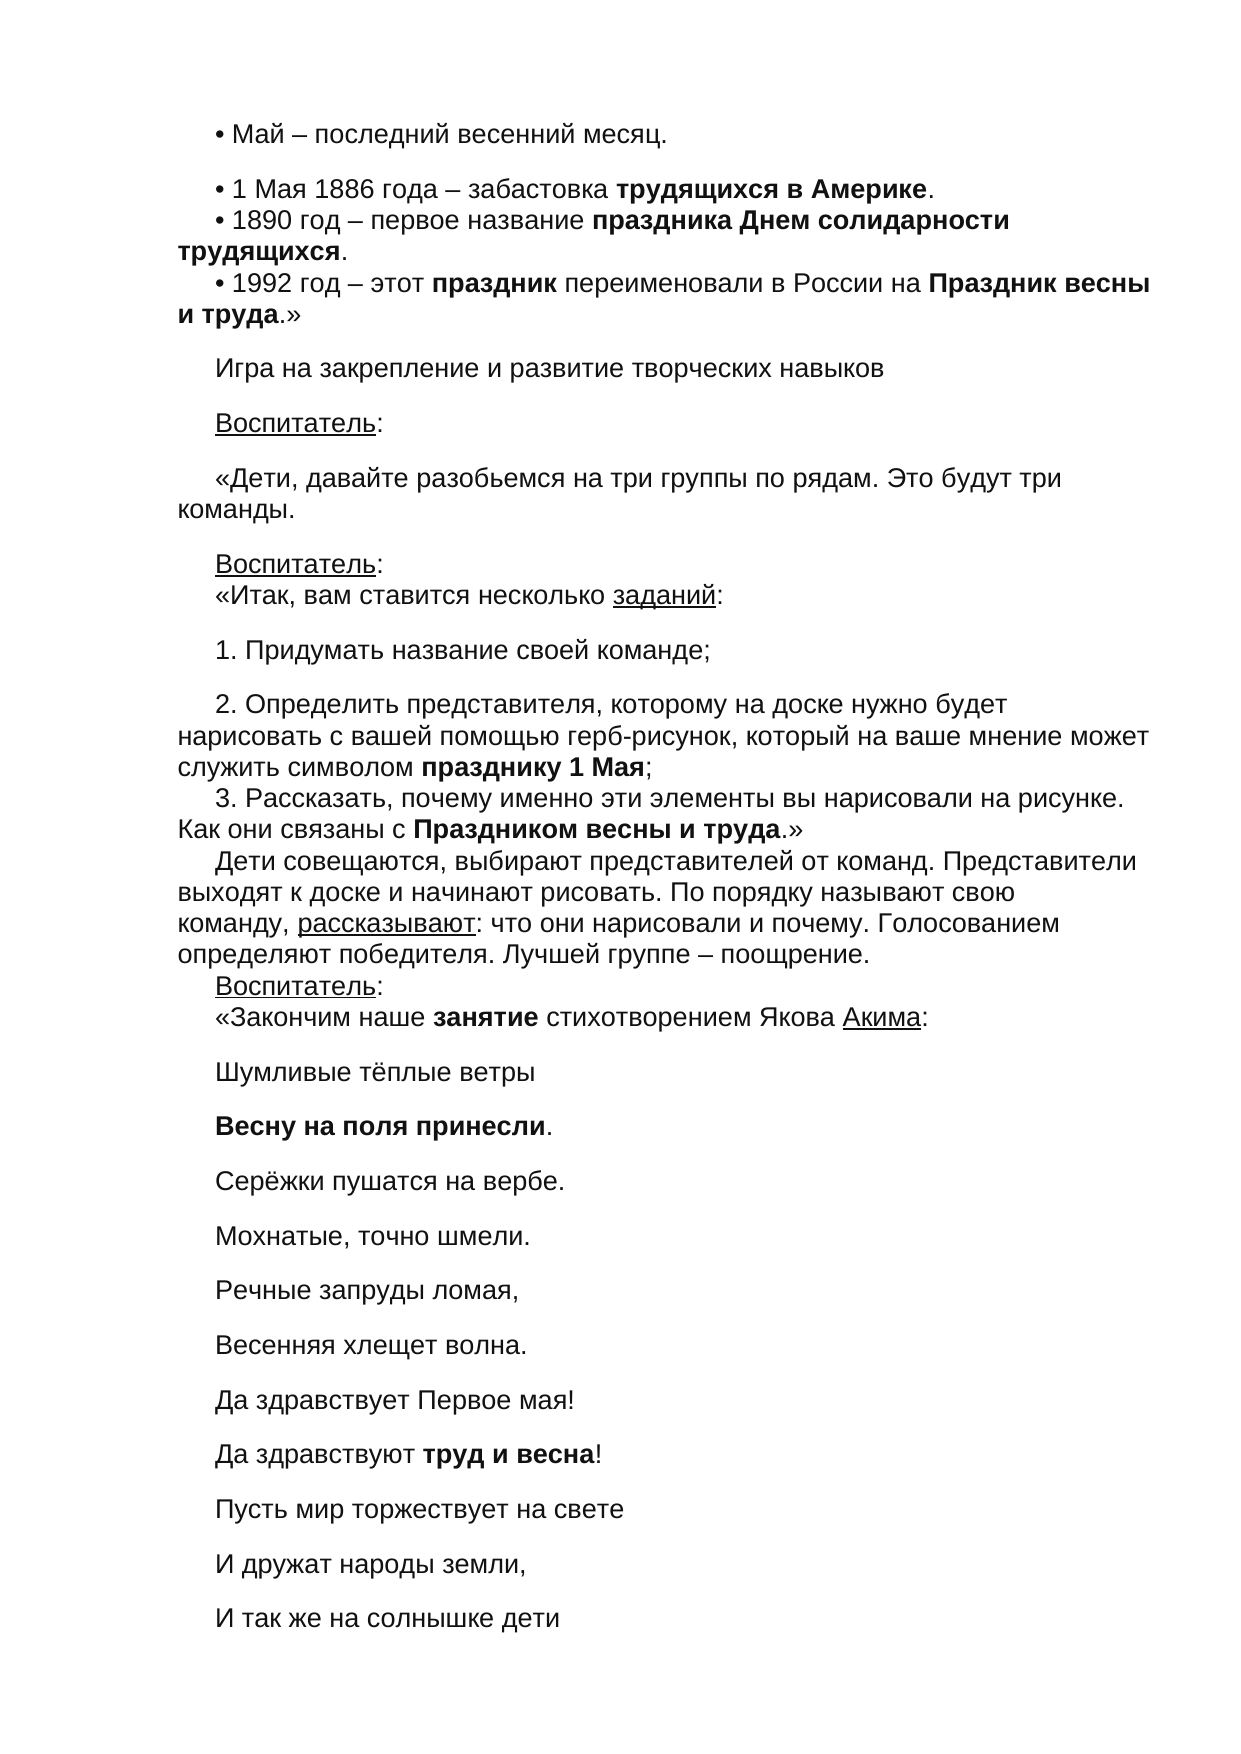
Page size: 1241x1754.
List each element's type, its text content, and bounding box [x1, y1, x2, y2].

text И дружат народы земли, [177, 1548, 1152, 1579]
text И так же на солнышке дети [177, 1602, 1152, 1634]
text Весенняя хлещет волна. [177, 1329, 1152, 1360]
text Воспитатель: [177, 970, 1152, 1001]
text «Дети, давайте разобьемся на три группы по рядам. Это будут три команды. [177, 462, 1152, 524]
text 3. Рассказать, почему именно эти элементы вы нарисовали на рисунке. Как они связаны с Праздником весны и труда.» [177, 782, 1152, 845]
text Речные запруды ломая, [177, 1274, 1152, 1306]
text 1. Придумать название своей команде; [177, 634, 1152, 665]
text Серёжки пушатся на вербе. [177, 1165, 1152, 1196]
text Да здравствует Первое мая! [177, 1384, 1152, 1415]
text Воспитатель: [177, 407, 1152, 438]
text • Май – последний весенний месяц. [177, 118, 1152, 149]
text Пусть мир торжествует на свете [177, 1493, 1152, 1524]
text Шумливые тёплые ветры [177, 1056, 1152, 1087]
text • 1992 год – этот праздник переименовали в России на Праздник весны и труда.» [177, 267, 1152, 329]
text Игра на закрепление и развитие творческих навыков [177, 352, 1152, 384]
text 2. Определить представителя, которому на доске нужно будет нарисовать с вашей помощью герб-рисунок, который на ваше мнение может служить символом празднику 1 Мая; [177, 688, 1152, 782]
text «Закончим наше занятие стихотворением Якова Акима: [177, 1001, 1152, 1032]
text Весну на поля принесли. [177, 1110, 1152, 1142]
text Дети совещаются, выбирают представителей от команд. Представители выходят к доске и начинают рисовать. По порядку называют свою команду, рассказывают: что они нарисовали и почему. Голосованием определяют победителя. Лучшей группе – поощрение. [177, 845, 1152, 970]
text • 1890 год – первое название праздника Днем солидарности трудящихся. [177, 204, 1152, 267]
text «Итак, вам ставится несколько заданий: [177, 579, 1152, 610]
text Мохнатые, точно шмели. [177, 1220, 1152, 1251]
text • 1 Мая 1886 года – забастовка трудящихся в Америке. [177, 173, 1152, 204]
text Воспитатель: [177, 548, 1152, 579]
text Да здравствуют труд и весна! [177, 1438, 1152, 1470]
